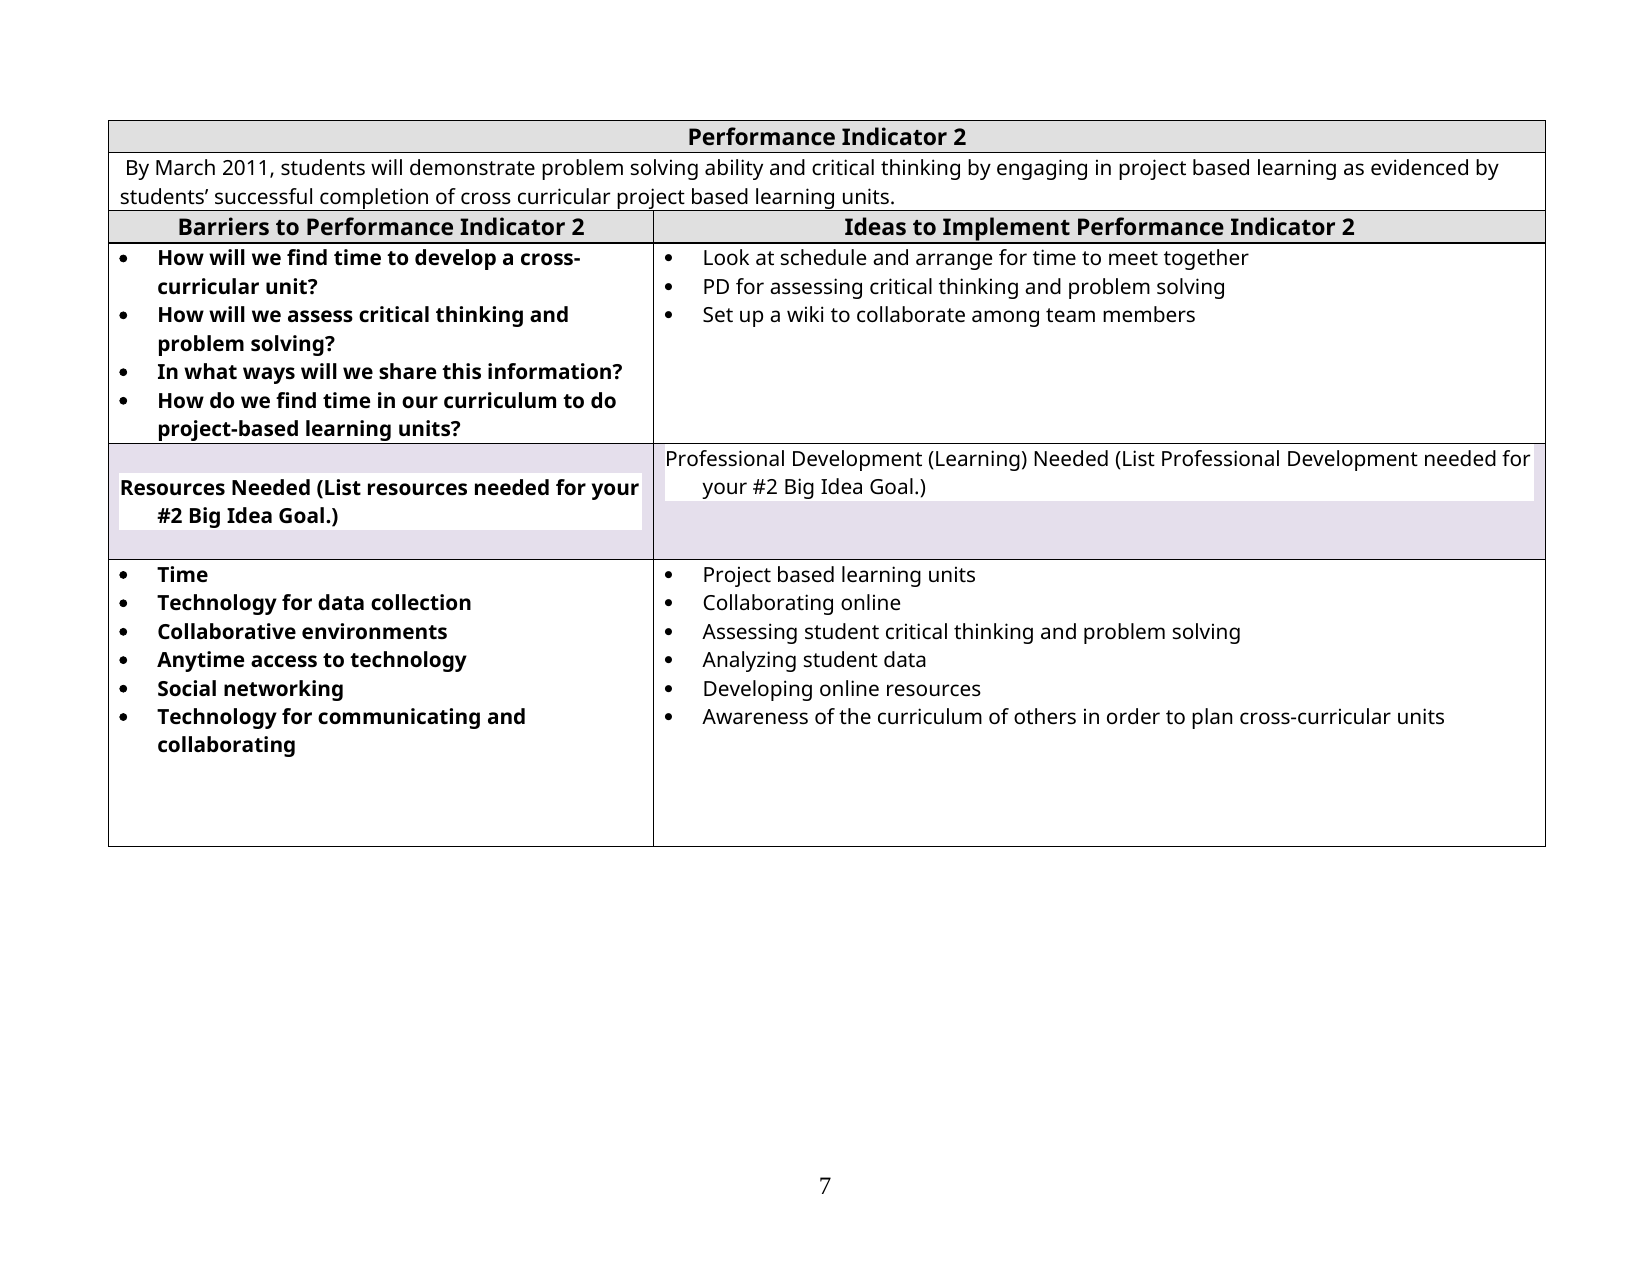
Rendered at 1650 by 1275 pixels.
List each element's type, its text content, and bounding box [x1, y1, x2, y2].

table_cell Project based learning units Collaborating online Assessing student critical thinking and problem solving Analyzing student data Developing online resources Awareness of the curriculum of others in order to plan cross-curricular units [654, 560, 1545, 846]
table_cell Professional Development (Learning) Needed (List Professional Development needed for your #2 Big Idea Goal.) [654, 444, 1545, 559]
table_cell Barriers to Performance Indicator 2 [109, 211, 653, 242]
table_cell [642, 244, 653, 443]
table_cell By March 2011, students will demonstrate problem solving ability and critical thinking by engaging in project based learning as evidenced by students’ successful completion of cross curricular project based learning units. [109, 153, 1545, 210]
table_cell Resources Needed (List resources needed for your #2 Big Idea Goal.) [109, 444, 653, 559]
table_cell Ideas to Implement Performance Indicator 2 [654, 211, 1545, 242]
table_header Performance Indicator 2 [109, 121, 1545, 152]
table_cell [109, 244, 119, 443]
table_cell Time Technology for data collection Collaborative environments Anytime access to technology Social networking Technology for communicating and collaborating [109, 560, 653, 846]
table_cell Look at schedule and arrange for time to meet together PD for assessing critical thinking and problem solving Set up a wiki to collaborate among team members [654, 244, 1545, 443]
